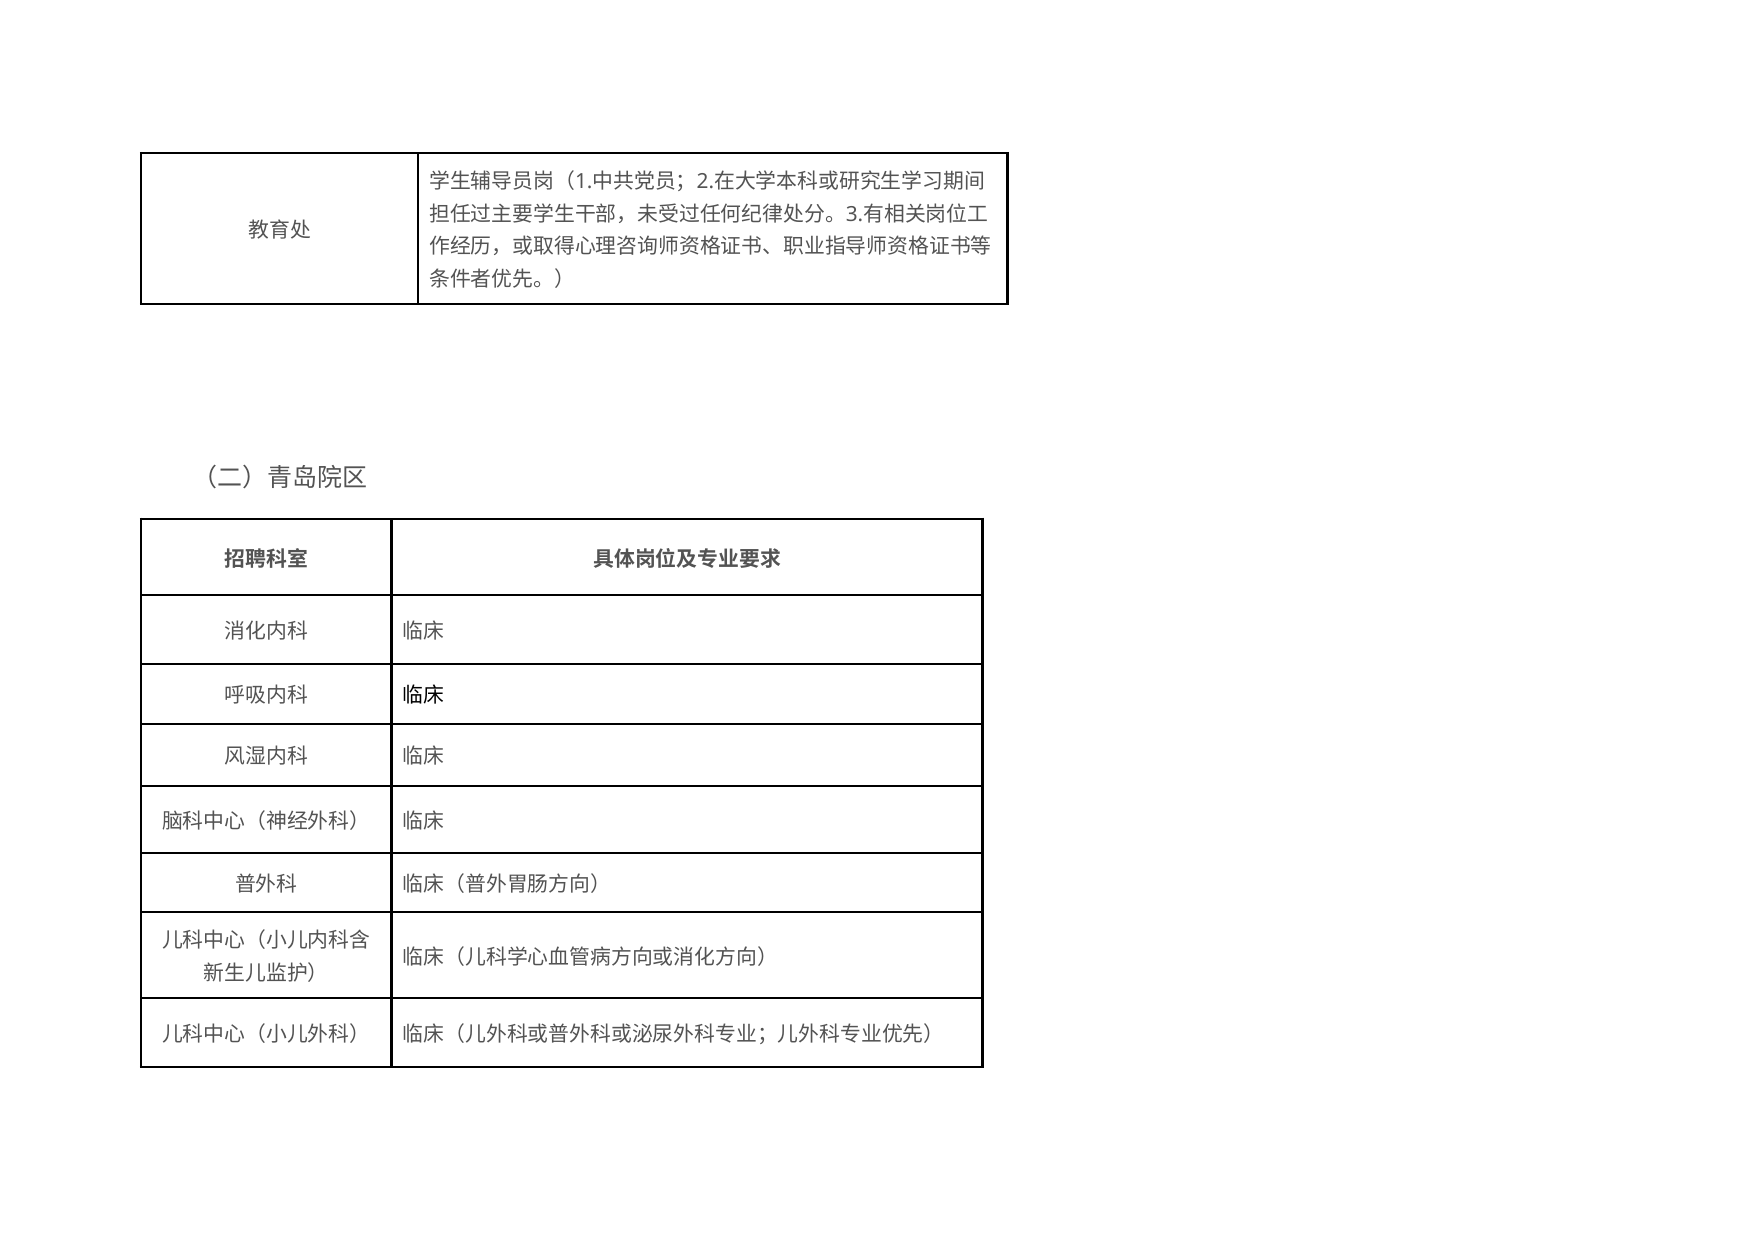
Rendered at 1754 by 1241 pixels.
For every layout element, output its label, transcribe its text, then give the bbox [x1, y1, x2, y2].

table_cell 临床 [393, 725, 981, 785]
table_header 招聘科室 [142, 520, 390, 594]
table_cell 临床（儿外科或普外科或泌尿外科专业；儿外科专业优先） [393, 999, 981, 1066]
table_cell 学生辅导员岗（1.中共党员；2.在大学本科或研究生学习期间担任过主要学生干部，未受过任何纪律处分。3.有相关岗位工作经历，或取得心理咨询师资格证书、职业指导师资格证书等条件者优先。） [419, 154, 1006, 303]
text （二）青岛院区 [142, 443, 1612, 508]
table_cell 呼吸内科 [142, 665, 390, 722]
table_cell 临床 [393, 596, 981, 663]
table_cell 普外科 [142, 854, 390, 911]
table_header 具体岗位及专业要求 [393, 520, 981, 594]
table_cell 临床（儿科学心血管病方向或消化方向） [393, 913, 981, 997]
table_cell 儿科中心（小儿外科） [142, 999, 390, 1066]
table_cell 教育处 [142, 154, 417, 303]
table_cell 脑科中心（神经外科） [142, 787, 390, 852]
table_cell 风湿内科 [142, 725, 390, 785]
table_cell 消化内科 [142, 596, 390, 663]
table_cell 临床（普外胃肠方向） [393, 854, 981, 911]
table_cell 儿科中心（小儿内科含新生儿监护） [142, 913, 390, 997]
table_cell 临床 [393, 665, 981, 722]
table_cell 临床 [393, 787, 981, 852]
